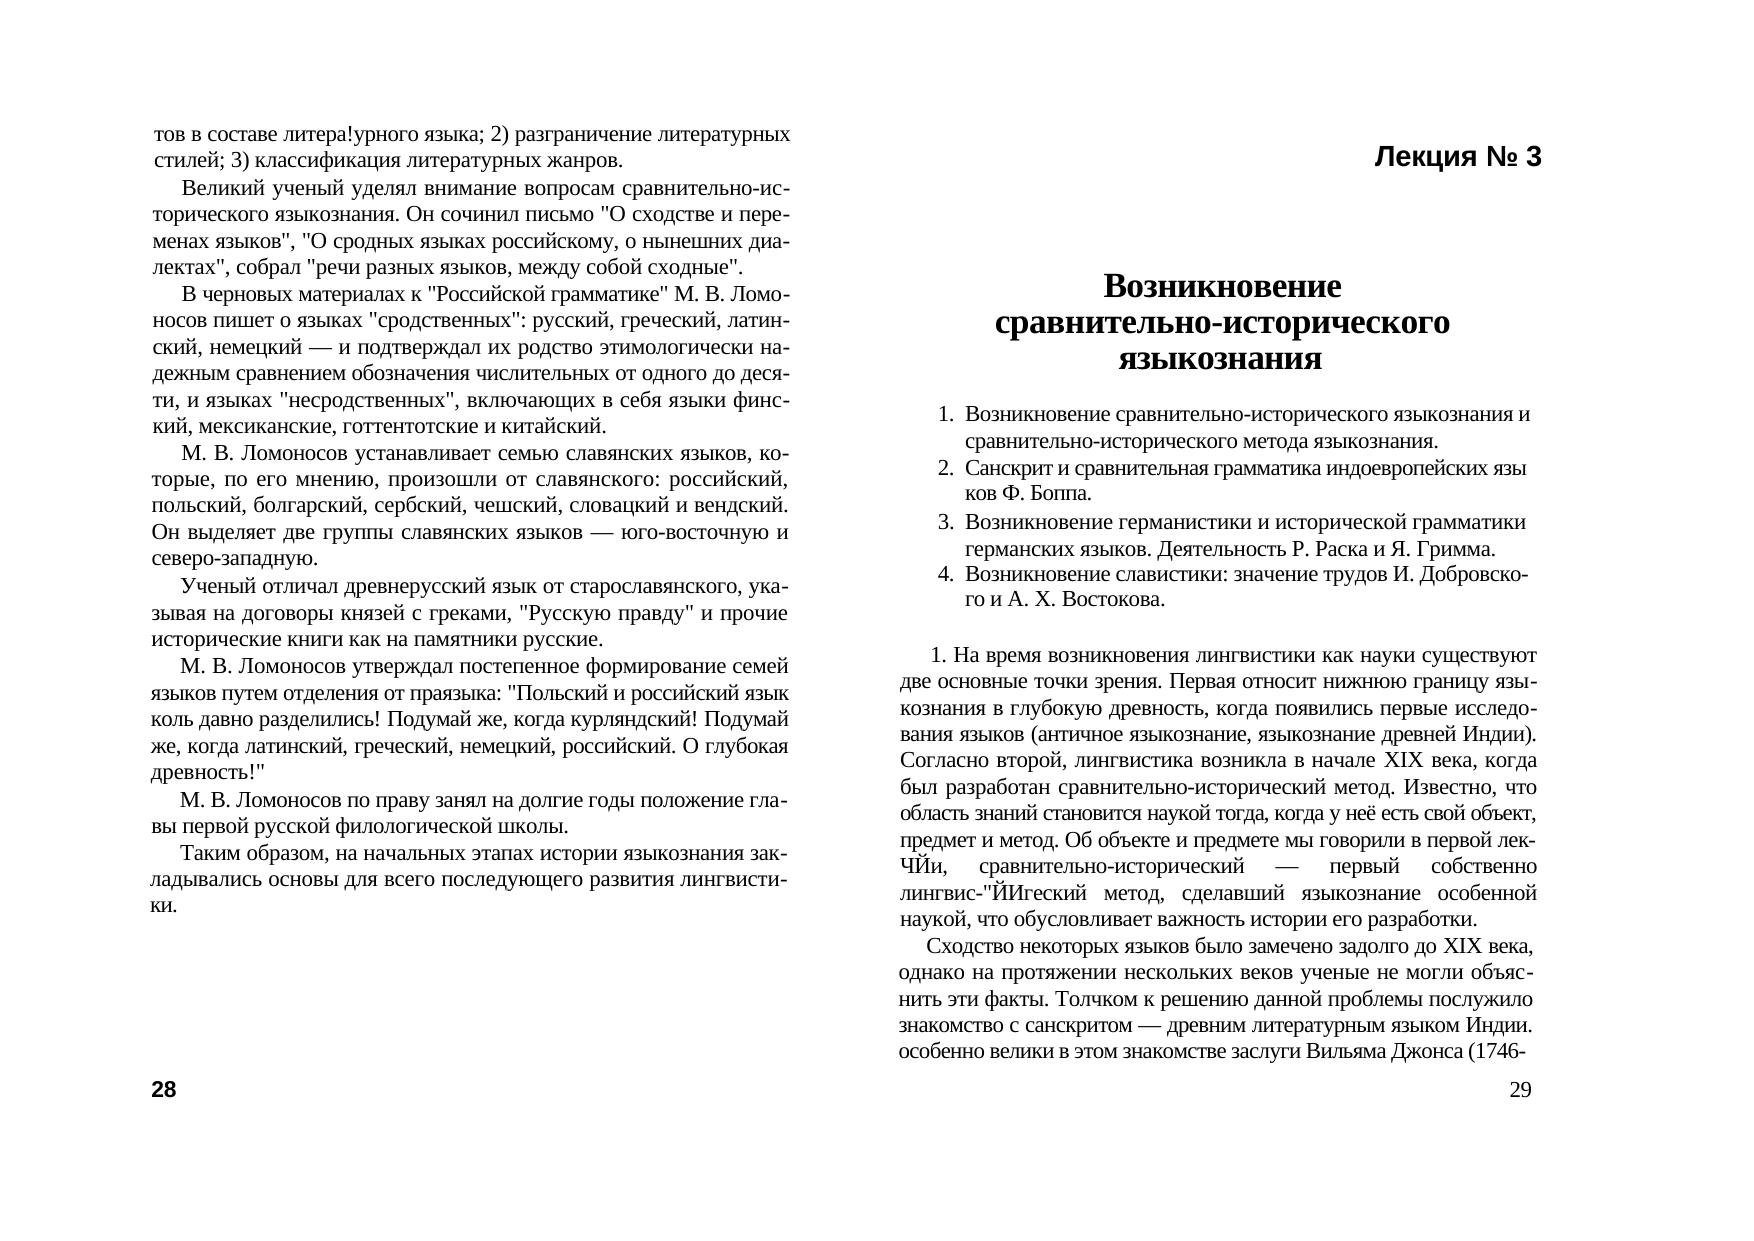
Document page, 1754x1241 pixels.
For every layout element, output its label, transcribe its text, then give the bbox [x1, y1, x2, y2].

text В черновых материалах к "Российской грамматике" М. В. Ломоносов пишет о языках "сродственных": русский, греческий, латинский, немецкий — и подтверждал их родство этимологически надежным сравнением обозначения числительных от одного до десяти, и языках "несродственных", включающих в себя языки финский, мексиканские, готтентотские и китайский. [152, 280, 790, 439]
text Великий ученый уделял внимание вопросам сравнительно-исторического языкознания. Он сочинил письмо "О сходстве и переменах языков", "О сродных языках российскому, о нынешних диалектах", собрал "речи разных языков, между собой сходные". [152, 174, 790, 280]
text 1. На время возникновения лингвистики как науки существуют две основные точки зрения. Первая относит нижнюю границу языкознания в глубокую древность, когда появились первые исследования языков (античное языкознание, языкознание древней Индии). Согласно второй, лингвистика возникла в начале XIX века, когда был разработан сравнительно-исторический метод. Известно, что область знаний становится наукой тогда, когда у неё есть свой объект, предмет и метод. Об объекте и предмете мы говорили в первой лек-ЧЙи, сравнительно-исторический — первый собственно лингвис-"ЙИгеский метод, сделавший языкознание особенной наукой, что обусловливает важность истории его разработки. [900, 641, 1537, 932]
list Возникновение сравнительно-исторического языкознания и сравнительно-исторического метода языкознания. [938, 400, 1542, 454]
text Сходство некоторых языков было замечено задолго до XIX века, однако на протяжении нескольких веков ученые не могли объяснить эти факты. Толчком к решению данной проблемы послужило знакомство с санскритом — древним литературным языком Индии. особенно велики в этом знакомстве заслуги Вильяма Джонса (1746- [898, 932, 1533, 1064]
list Возникновение германистики и исторической грамматики германских языков. Деятельность Р. Раска и Я. Гримма. [938, 508, 1542, 562]
text Лекция № 3 [898, 139, 1542, 173]
text языкознания [899, 340, 1542, 376]
text Таким образом, на начальных этапах истории языкознания закладывались основы для всего последующего развития лингвистики. [150, 839, 788, 918]
text Ученый отличал древнерусский язык от старославянского, указывая на договоры князей с греками, "Русскую правду" и прочие исторические книги как на памятники русские. [151, 573, 789, 652]
text сравнительно-исторического [903, 304, 1542, 340]
list Возникновение славистики: значение трудов И. Добровско- го и А. X. Востокова. [938, 562, 1542, 611]
text М. В. Ломоносов по праву занял на долгие годы положение главы первой русской филологической школы. [151, 786, 788, 839]
text М. В. Ломоносов устанавливает семью славянских языков, которые, по его мнению, произошли от славянского: российский, польский, болгарский, сербский, чешский, словацкий и вендский. Он выделяет две группы славянских языков — юго-восточную и северо-западную. [151, 439, 789, 571]
text 28 [151, 1076, 791, 1102]
text 29 [1509, 1076, 1542, 1102]
text тов в составе литера!урного языка; 2) разграничение литературных стилей; 3) классификация литературных жанров. [154, 120, 791, 173]
list Санскрит и сравнительная грамматика индоевропейских язы ков Ф. Боппа. [938, 456, 1542, 505]
text Возникновение [903, 268, 1542, 304]
text М. В. Ломоносов утверждал постепенное формирование семей языков путем отделения от праязыка: "Польский и российский язык коль давно разделились! Подумай же, когда курляндский! Подумай же, когда латинский, греческий, немецкий, российский. О глубокая древность!" [151, 652, 789, 785]
